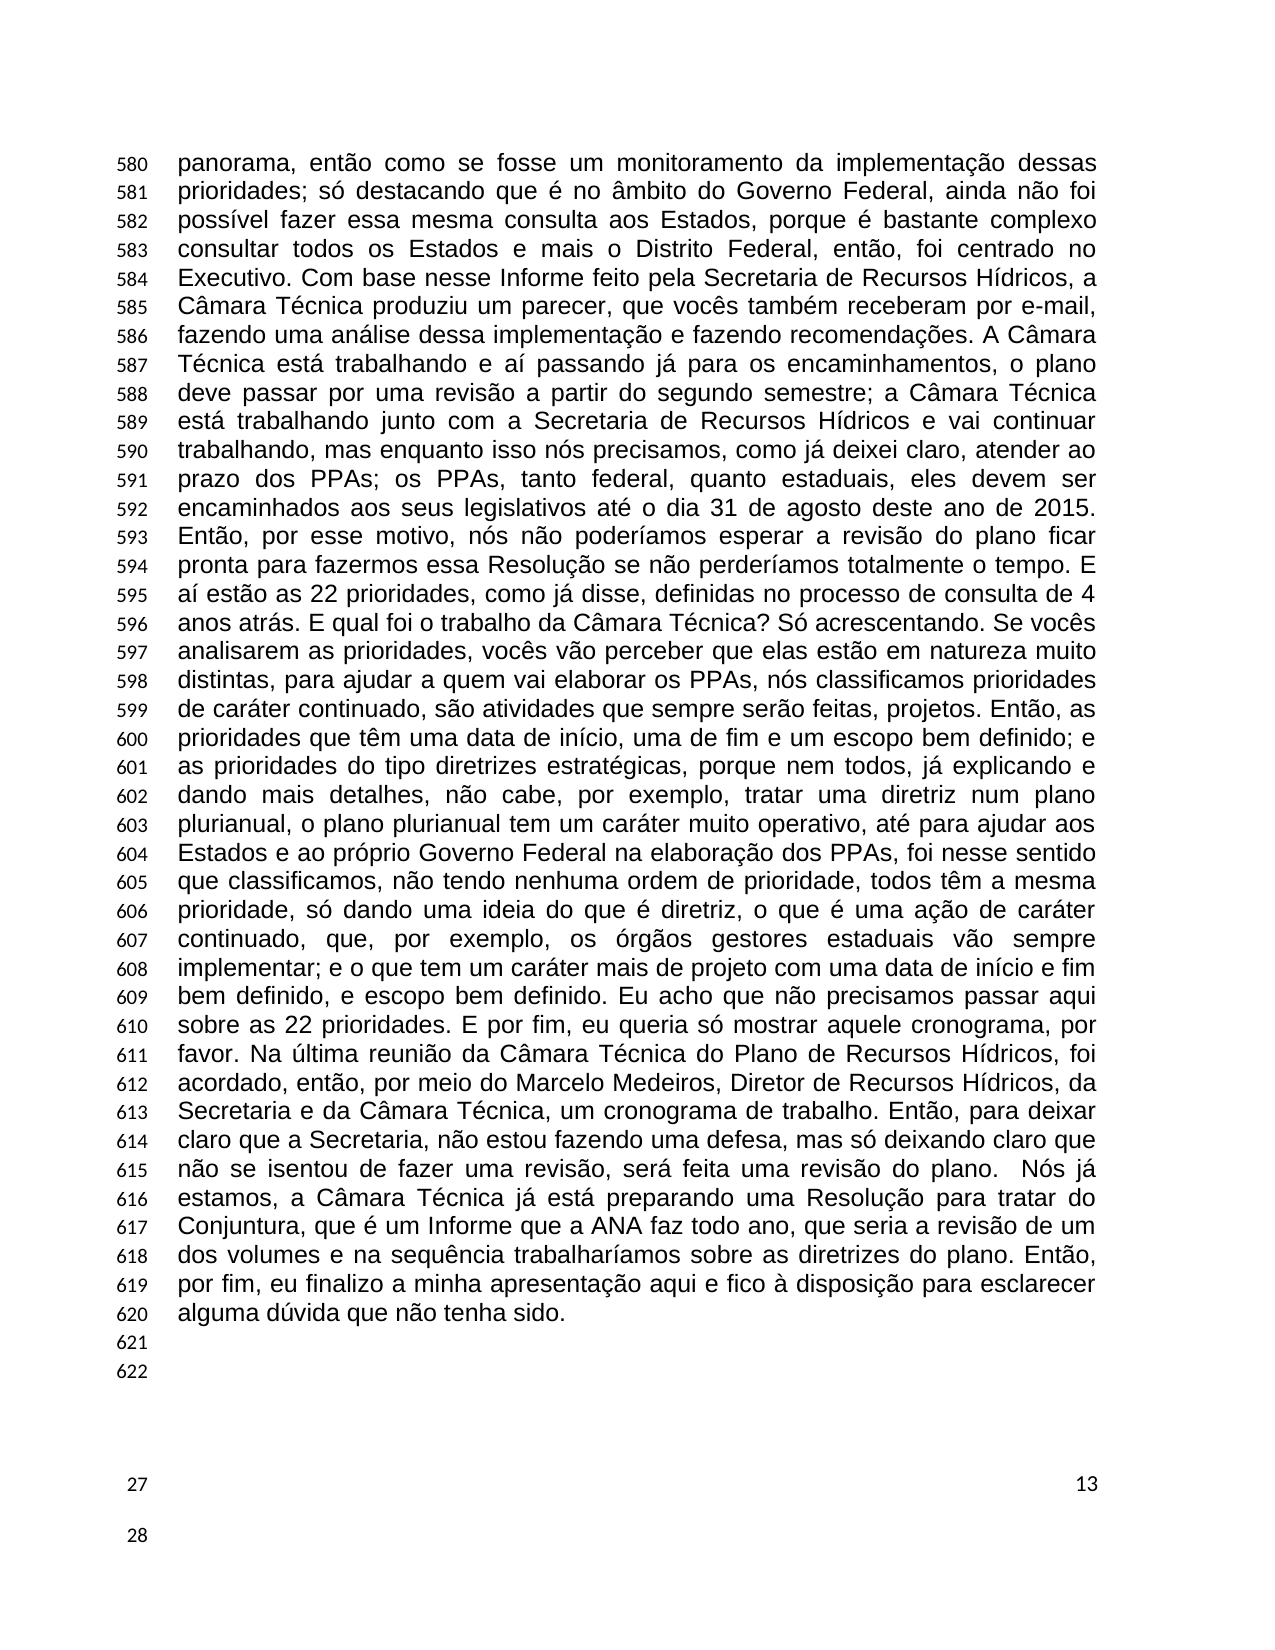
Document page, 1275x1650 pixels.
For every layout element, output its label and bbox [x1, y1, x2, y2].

text [177, 148, 1098, 1326]
